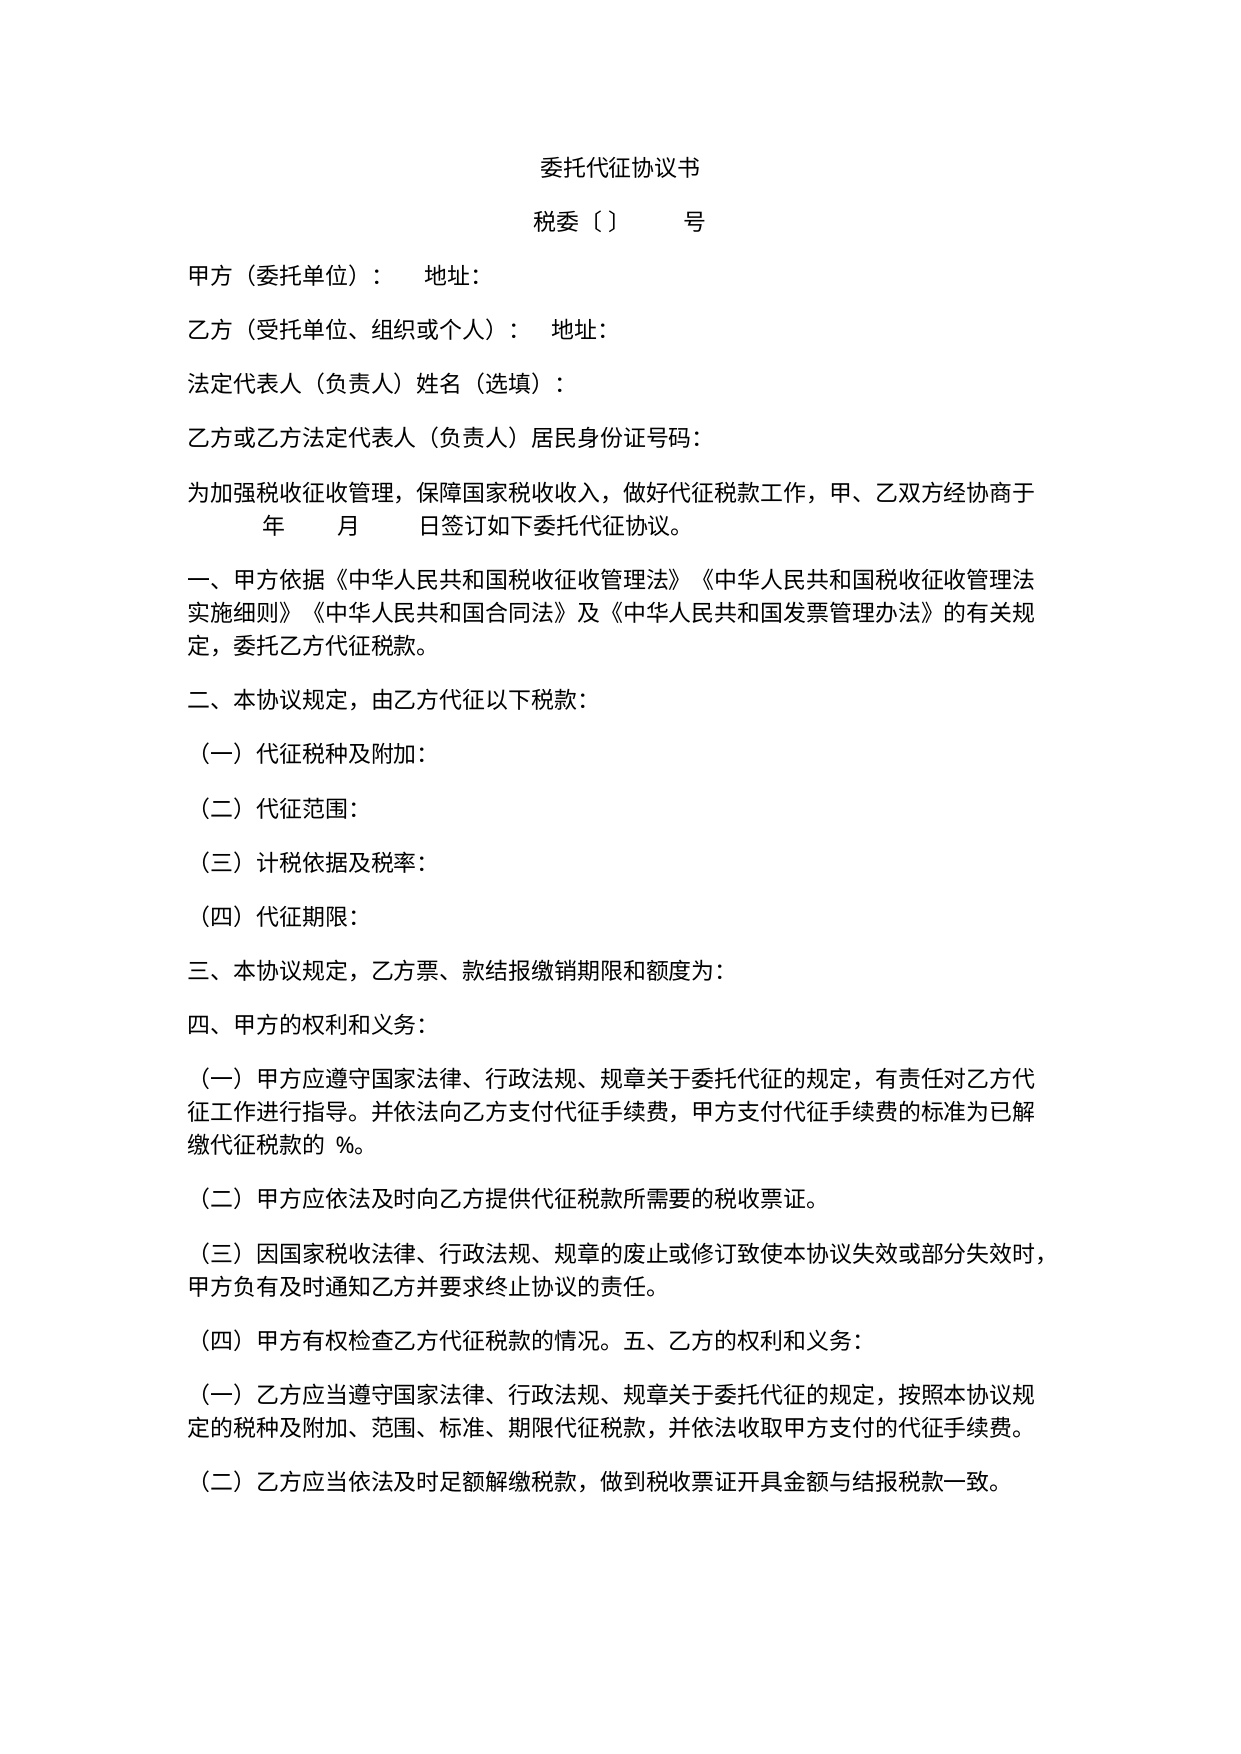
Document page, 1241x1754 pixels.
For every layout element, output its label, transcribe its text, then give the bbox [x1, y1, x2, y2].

text （二）代征范围： [187, 790, 1053, 824]
text 一、甲方依据《中华人民共和国税收征收管理法》《中华人民共和国税收征收管理法实施细则》《中华人民共和国合同法》及《中华人民共和国发票管理办法》的有关规定，委托乙方代征税款。 [187, 562, 1053, 661]
text 税委〔 〕 号 [187, 204, 1053, 237]
text 乙方或乙方法定代表人（负责人）居民身份证号码： [187, 420, 1053, 453]
text 三、本协议规定，乙方票、款结报缴销期限和额度为： [187, 953, 1053, 986]
text （三）计税依据及税率： [187, 844, 1053, 878]
text （四）甲方有权检查乙方代征税款的情况。五、乙方的权利和义务： [187, 1323, 1053, 1356]
text 甲方（委托单位）： 地址： [187, 258, 1053, 291]
text 为加强税收征收管理，保障国家税收收入，做好代征税款工作，甲、乙双方经协商于 年 月 日签订如下委托代征协议。 [187, 474, 1053, 541]
text （一）甲方应遵守国家法律、行政法规、规章关于委托代征的规定，有责任对乙方代征工作进行指导。并依法向乙方支付代征手续费，甲方支付代征手续费的标准为已解缴代征税款的 %。 [187, 1061, 1053, 1161]
text （一）乙方应当遵守国家法律、行政法规、规章关于委托代征的规定，按照本协议规定的税种及附加、范围、标准、期限代征税款，并依法收取甲方支付的代征手续费。 [187, 1377, 1053, 1443]
text 四、甲方的权利和义务： [187, 1007, 1053, 1040]
text （三）因国家税收法律、行政法规、规章的废止或修订致使本协议失效或部分失效时，甲方负有及时通知乙方并要求终止协议的责任。 [187, 1235, 1053, 1302]
text （二）乙方应当依法及时足额解缴税款，做到税收票证开具金额与结报税款一致。 [187, 1464, 1053, 1497]
text 法定代表人（负责人）姓名（选填）： [187, 366, 1053, 399]
text 委托代征协议书 [187, 150, 1053, 183]
text 二、本协议规定，由乙方代征以下税款： [187, 682, 1053, 716]
text （二）甲方应依法及时向乙方提供代征税款所需要的税收票证。 [187, 1181, 1053, 1214]
text （一）代征税种及附加： [187, 736, 1053, 769]
text 乙方（受托单位、组织或个人）： 地址： [187, 312, 1053, 345]
text （四）代征期限： [187, 898, 1053, 932]
